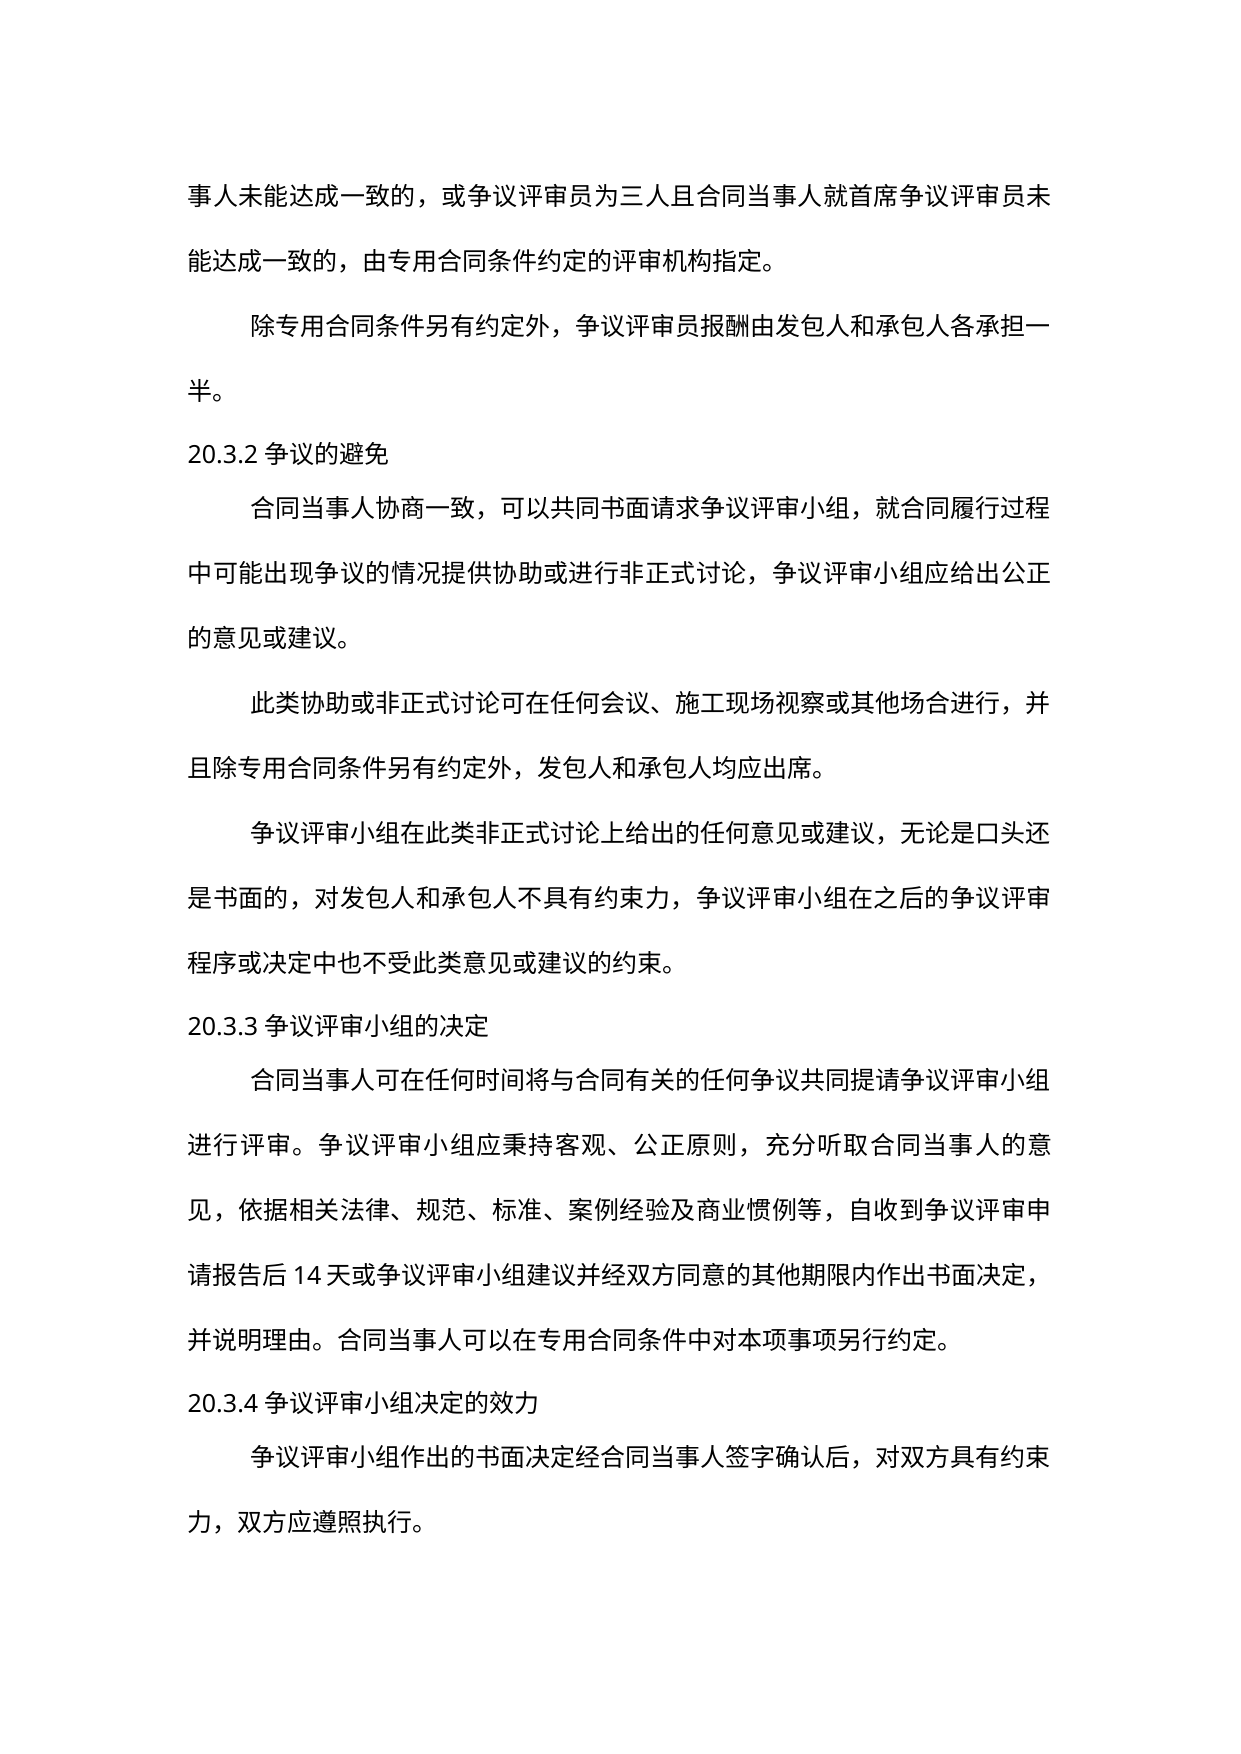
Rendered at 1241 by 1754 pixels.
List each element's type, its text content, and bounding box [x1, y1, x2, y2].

text 此类协助或非正式讨论可在任何会议、施工现场视察或其他场合进行，并且除专用合同条件另有约定外，发包人和承包人均应出席。 [187, 669, 1053, 799]
text 争议评审小组在此类非正式讨论上给出的任何意见或建议，无论是口头还是书面的，对发包人和承包人不具有约束力，争议评审小组在之后的争议评审程序或决定中也不受此类意见或建议的约束。 [187, 799, 1053, 994]
text 除专用合同条件另有约定外，争议评审员报酬由发包人和承包人各承担一半。 [187, 292, 1053, 422]
text 合同当事人协商一致，可以共同书面请求争议评审小组，就合同履行过程中可能出现争议的情况提供协助或进行非正式讨论，争议评审小组应给出公正的意见或建议。 [187, 474, 1053, 669]
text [187, 162, 1053, 292]
list 20.3.3 争议评审小组的决定 [187, 994, 1053, 1046]
list 20.3.2 争议的避免 [187, 422, 1053, 474]
text 争议评审小组作出的书面决定经合同当事人签字确认后，对双方具有约束力，双方应遵照执行。 [187, 1423, 1053, 1553]
list 20.3.4 争议评审小组决定的效力 [187, 1371, 1053, 1423]
text 合同当事人可在任何时间将与合同有关的任何争议共同提请争议评审小组进行评审。争议评审小组应秉持客观、公正原则，充分听取合同当事人的意见，依据相关法律、规范、标准、案例经验及商业惯例等，自收到争议评审申请报告后14天或争议评审小组建议并经双方同意的其他期限内作出书面决定，并说明理由。合同当事人可以在专用合同条件中对本项事项另行约定。 [187, 1046, 1053, 1371]
